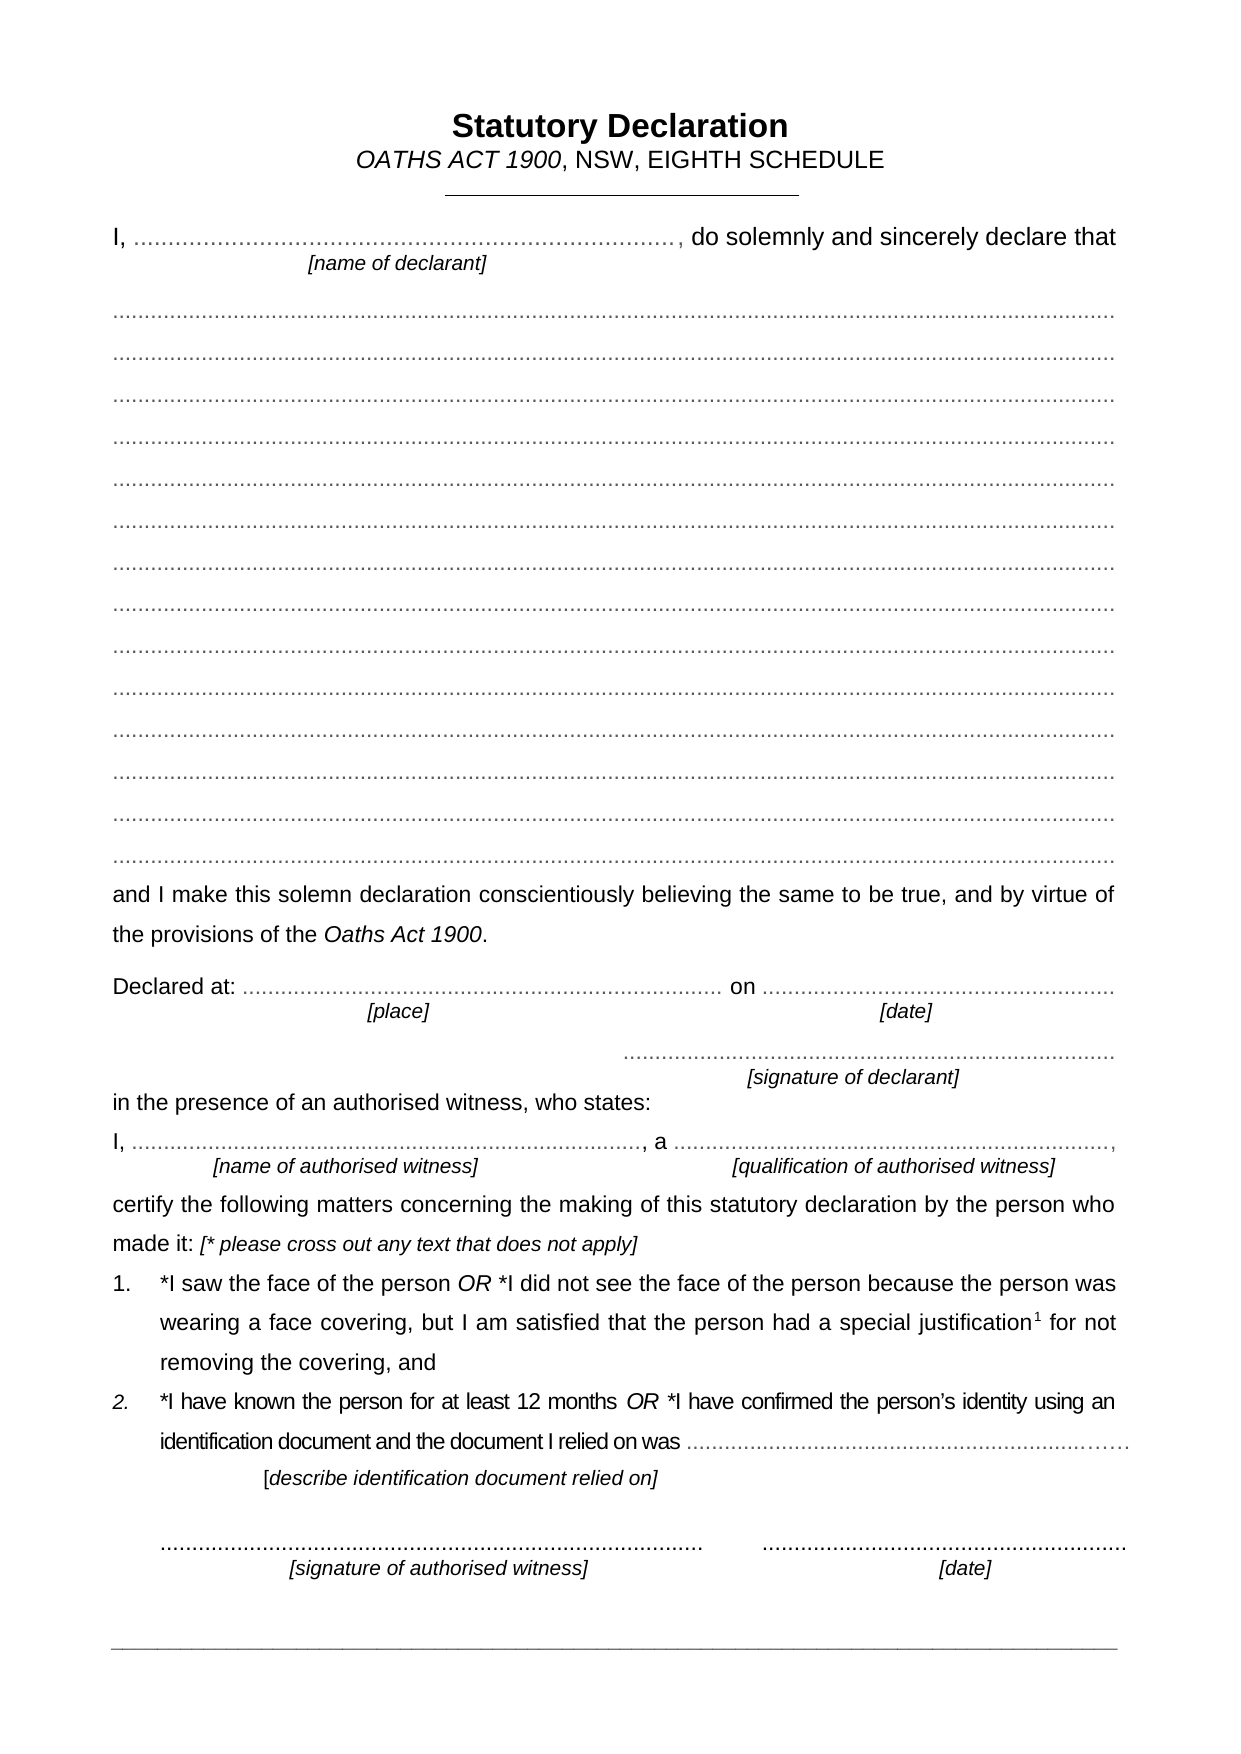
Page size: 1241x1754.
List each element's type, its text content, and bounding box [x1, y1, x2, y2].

text [signature of declarant] [112, 1064, 1128, 1088]
text [name of authorised witness] [qualification of authorised witness] [112, 1154, 1139, 1178]
title Statutory Declaration [112, 106, 1128, 145]
text certify the following matters concerning the making of this statutory declaration by the person who made it: [* please cross out any text that does not apply] [112, 1191, 1116, 1257]
text Declared at: on [112, 973, 1128, 999]
text _______________________________________________________________________________________ [112, 1627, 1128, 1651]
text in the presence of an authorised witness, who states: [112, 1088, 1139, 1115]
list *I saw the face of the person OR *I did not see the face of the person because the person was wearing a face covering, but I am satisfied that the person had a special justification1 for not removing the covering, and [112, 1270, 1116, 1375]
list *I have known the person for at least 12 months OR *I have confirmed the person’s identity using an identification document and the document I relied on was …… [describe identification document relied on] [112, 1388, 1116, 1490]
text I, , do solemnly and sincerely declare that [112, 222, 1128, 251]
text OATHS ACT 1900, NSW, EIGHTH SCHEDULE [112, 145, 1128, 173]
text [name of declarant] [112, 251, 1128, 275]
text and I make this solemn declaration conscientiously believing the same to be true, and by virtue of the provisions of the Oaths Act 1900. [112, 881, 1116, 947]
text I, , a , [112, 1128, 1139, 1154]
text [place] [date] [112, 999, 1128, 1023]
text [signature of authorised witness] [date] [112, 1556, 1128, 1579]
